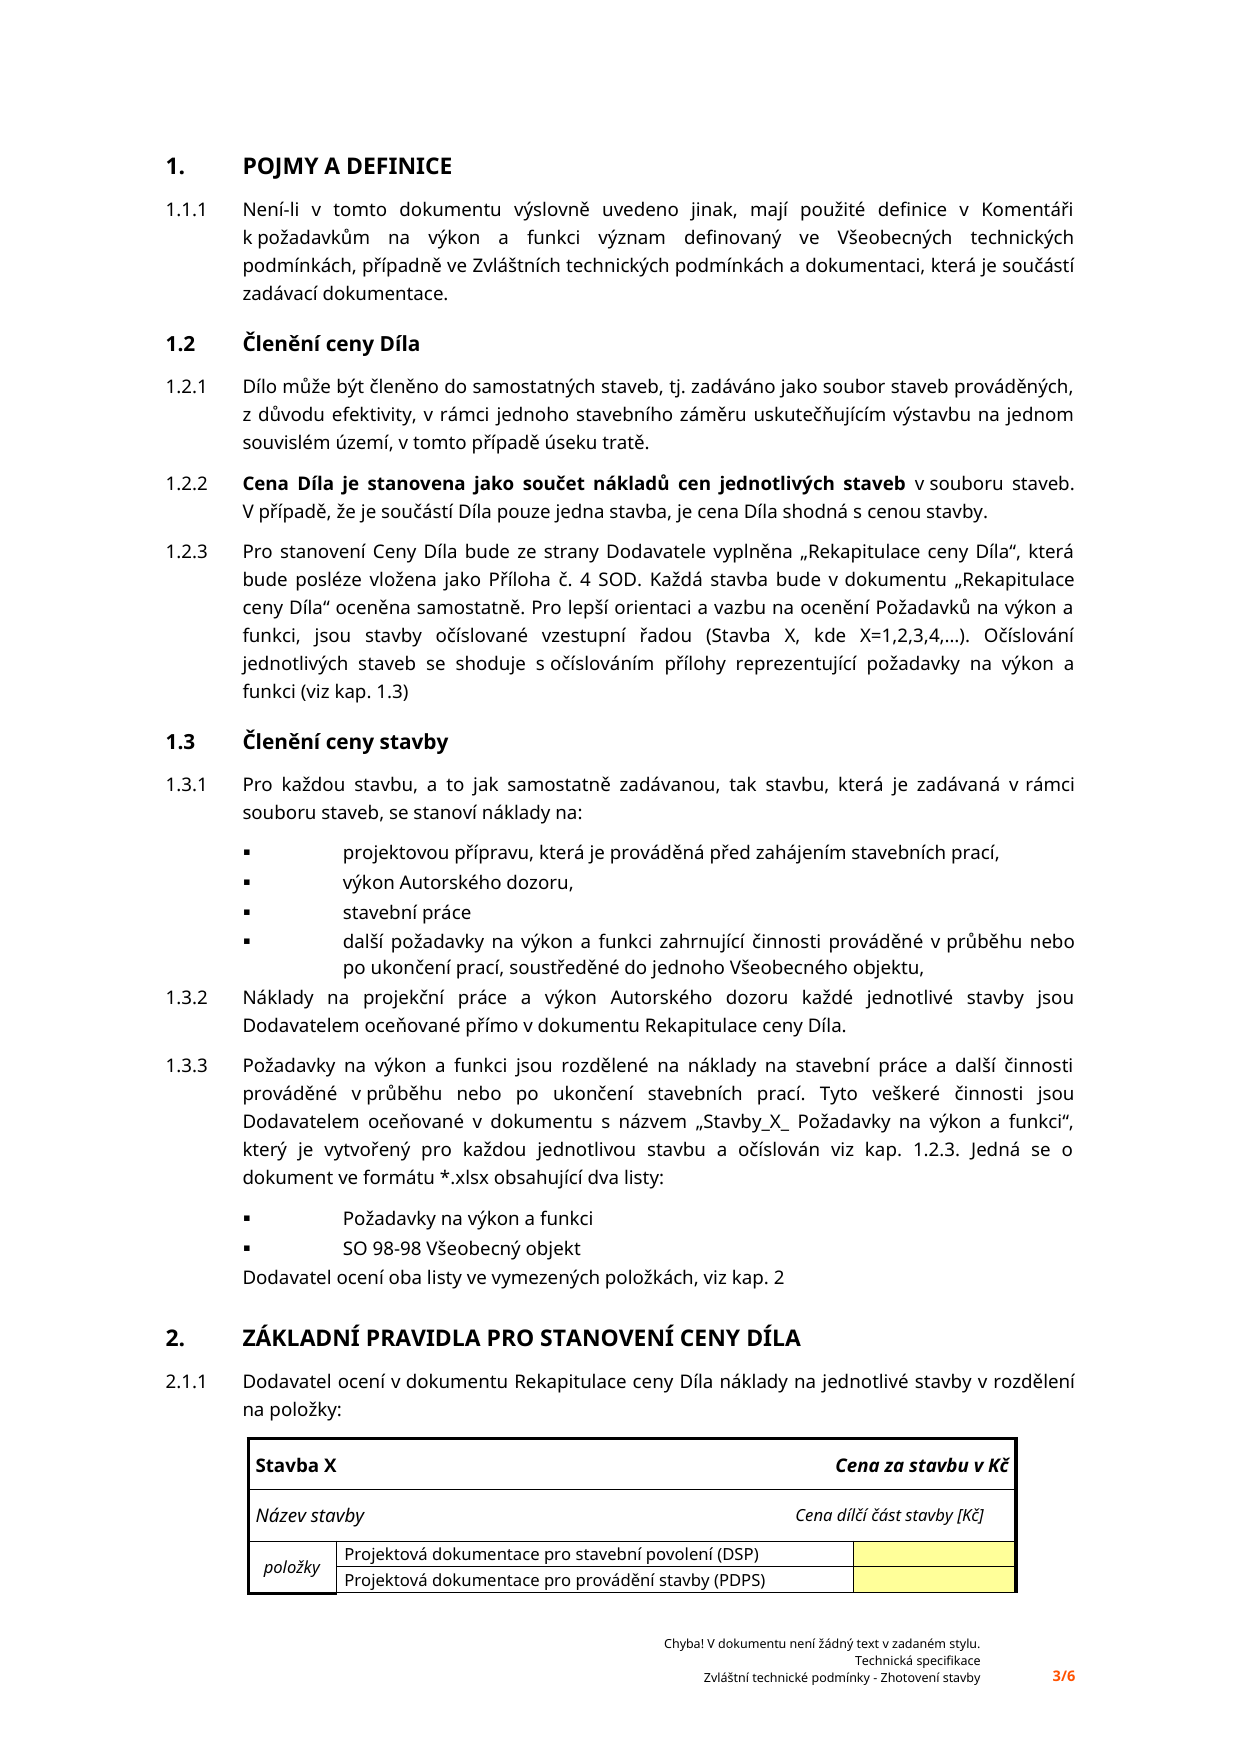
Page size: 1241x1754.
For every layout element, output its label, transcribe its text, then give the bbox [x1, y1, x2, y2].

text Není-li v tomto dokumentu výslovně uvedeno jinak, mají použité definice v Komentáři k požadavkům na výkon a funkci význam definovaný ve Všeobecných technických podmínkách, případně ve Zvláštních technických podmínkách a dokumentaci, která je součástí zadávací dokumentace. [165, 197, 1075, 306]
table_cell Název stavby [250, 1490, 765, 1541]
table_cell položky [250, 1542, 336, 1592]
text Cena Díla je stanovena jako součet nákladů cen jednotlivých staveb v souboru staveb. V případě, že je součástí Díla pouze jedna stavba, je cena Díla shodná s cenou stavby. [165, 470, 1075, 523]
list SO 98-98 Všeobecný objekt [242, 1235, 1075, 1260]
list projektovou přípravu, která je prováděná před zahájením stavebních prací, [242, 840, 1075, 865]
list výkon Autorského dozoru, [242, 869, 1075, 895]
table_header Stavba X [250, 1440, 765, 1489]
text Členění ceny stavby [165, 727, 1075, 756]
table_header Cena za stavbu v Kč [765, 1440, 1014, 1489]
text ZÁKLADNÍ PRAVIDLA PRO stanovení ceny Díla [165, 1322, 1075, 1353]
text Členění ceny Díla [165, 329, 1075, 358]
text Pro stanovení Ceny Díla bude ze strany Dodavatele vyplněna „Rekapitulace ceny Díla“, která bude posléze vložena jako Příloha č. 4 SOD. Každá stavba bude v dokumentu „Rekapitulace ceny Díla“ oceněna samostatně. Pro lepší orientaci a vazbu na ocenění Požadavků na výkon a funkci, jsou stavby očíslované vzestupní řadou (Stavba X, kde X=1,2,3,4,…). Očíslování jednotlivých staveb se shoduje s očíslováním přílohy reprezentující požadavky na výkon a funkci (viz kap. 1.3) [165, 538, 1075, 704]
table_cell Cena dílčí část stavby [Kč] [765, 1490, 1014, 1541]
text POJMY A DEFINICE [165, 150, 1075, 181]
table_cell [854, 1542, 1014, 1566]
table_cell Projektová dokumentace pro stavební povolení (DSP) [337, 1542, 853, 1566]
table_cell Projektová dokumentace pro provádění stavby (PDPS) [337, 1567, 853, 1592]
list stavební práce [242, 899, 1075, 924]
table_cell [854, 1567, 1014, 1592]
list další požadavky na výkon a funkci zahrnující činnosti prováděné v průběhu nebo po ukončení prací, soustředěné do jednoho Všeobecného objektu, [242, 929, 1075, 980]
text Dílo může být členěno do samostatných staveb, tj. zadáváno jako soubor staveb prováděných, z důvodu efektivity, v rámci jednoho stavebního záměru uskutečňujícím výstavbu na jednom souvislém území, v tomto případě úseku tratě. [165, 373, 1075, 455]
list Požadavky na výkon a funkci [242, 1205, 1075, 1231]
list Dodavatel ocení oba listy ve vymezených položkách, viz kap. 2 [242, 1264, 1075, 1290]
text Požadavky na výkon a funkci jsou rozdělené na náklady na stavební práce a další činnosti prováděné v průběhu nebo po ukončení stavebních prací. Tyto veškeré činnosti jsou Dodavatelem oceňované v dokumentu s názvem „Stavby_X_ Požadavky na výkon a funkci“, který je vytvořený pro každou jednotlivou stavbu a očíslován viz kap. 1.2.3. Jedná se o dokument ve formátu *.xlsx obsahující dva listy: [165, 1052, 1075, 1190]
text Pro každou stavbu, a to jak samostatně zadávanou, tak stavbu, která je zadávaná v rámci souboru staveb, se stanoví náklady na: [165, 771, 1075, 825]
text Náklady na projekční práce a výkon Autorského dozoru každé jednotlivé stavby jsou Dodavatelem oceňované přímo v dokumentu Rekapitulace ceny Díla. [165, 984, 1075, 1037]
text Dodavatel ocení v dokumentu Rekapitulace ceny Díla náklady na jednotlivé stavby v rozdělení na položky: [165, 1368, 1075, 1422]
